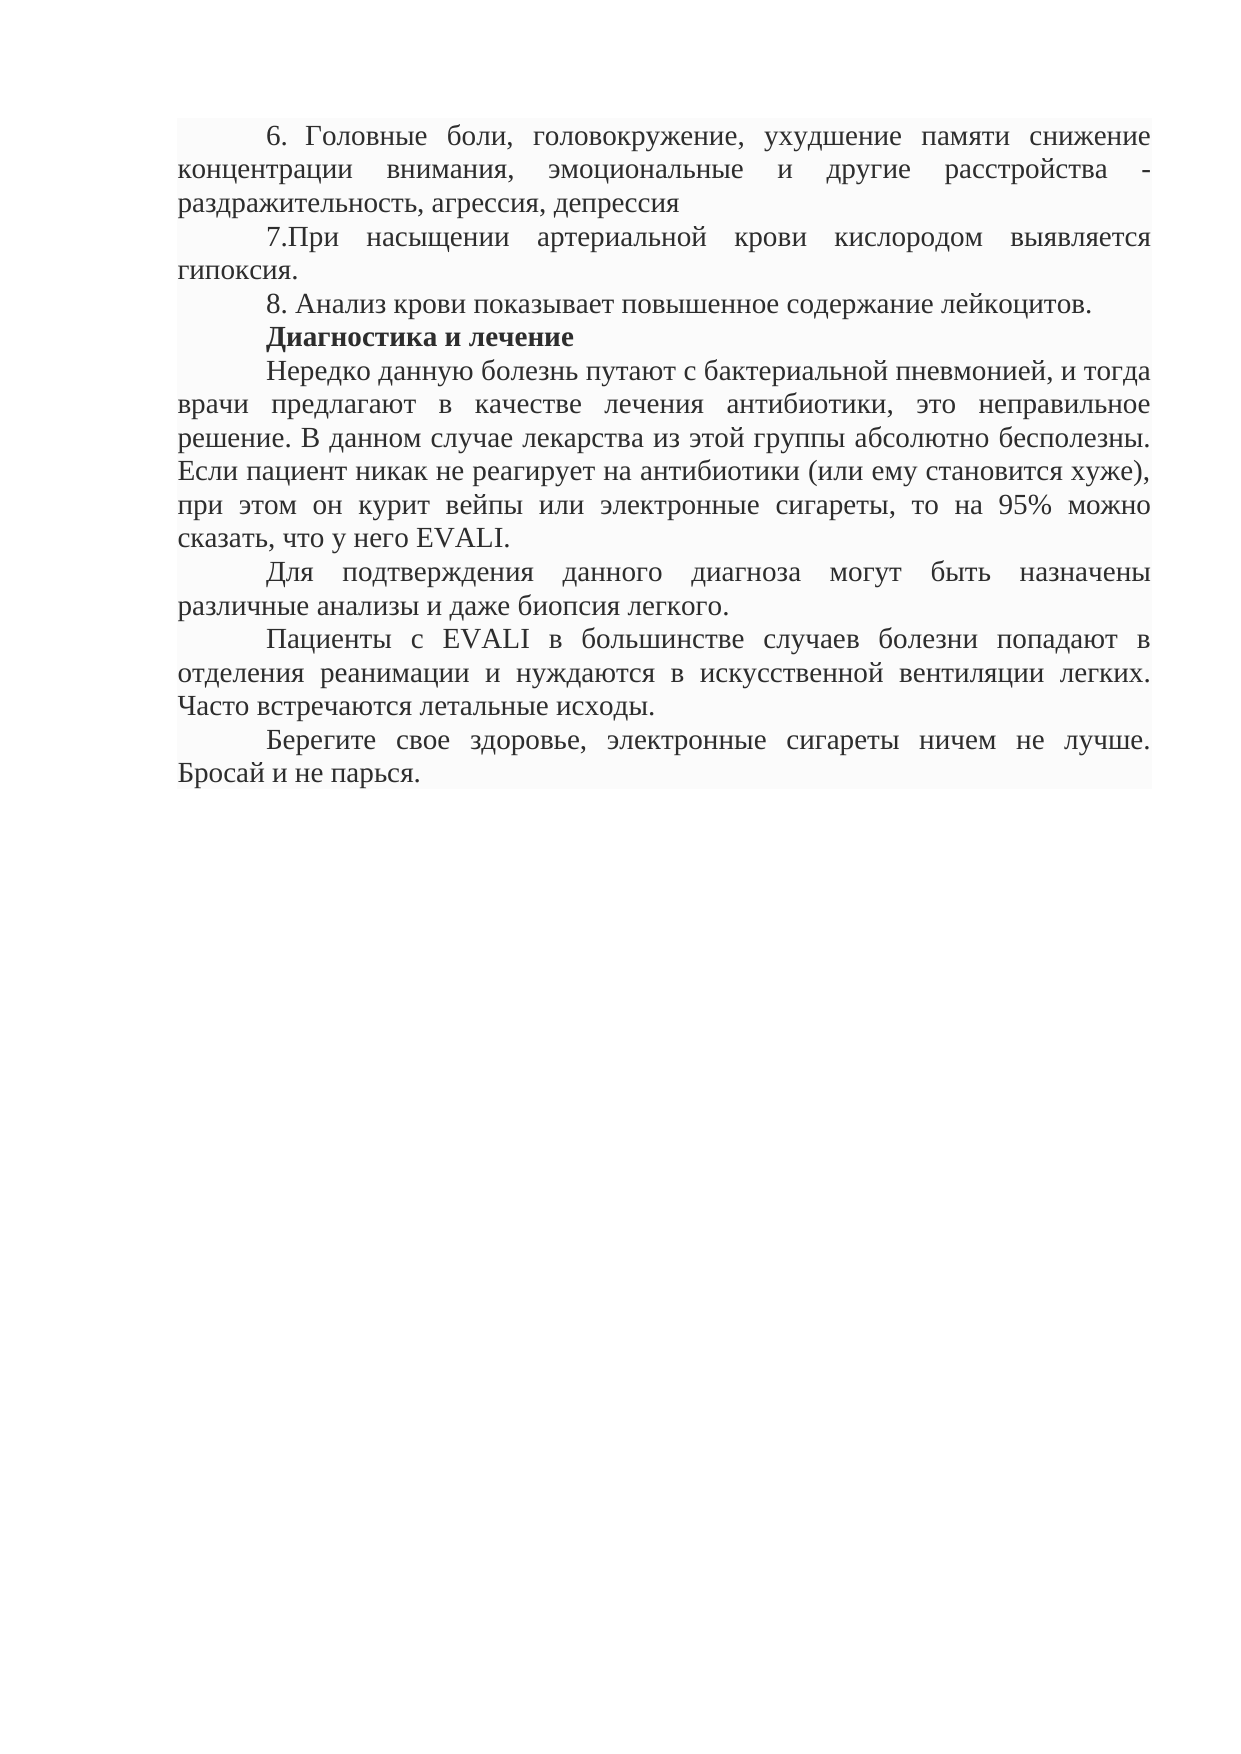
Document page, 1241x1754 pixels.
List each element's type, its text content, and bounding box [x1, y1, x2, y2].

text 8. Анализ крови показывает повышенное содержание лейкоцитов. [177, 286, 1152, 319]
text Берегите свое здоровье, электронные сигареты ничем не лучше. Бросай и не парься. [177, 722, 1152, 789]
text Нередко данную болезнь путают с бактериальной пневмонией, и тогда врачи предлагают в качестве лечения антибиотики, это неправильное решение. В данном случае лекарства из этой группы абсолютно бесполезны. Если пациент никак не реагирует на антибиотики (или ему становится хуже), при этом он курит вейпы или электронные сигареты, то на 95% можно сказать, что у него EVALI. [177, 353, 1152, 554]
text 7.При насыщении артериальной крови кислородом выявляется гипоксия. [177, 219, 1152, 286]
text Для подтверждения данного диагноза могут быть назначены различные анализы и даже биопсия легкого. [177, 554, 1152, 621]
text 6. Головные боли, головокружение, ухудшение памяти снижение концентрации внимания, эмоциональные и другие расстройства - раздражительность, агрессия, депрессия [177, 118, 1152, 219]
text Пациенты с EVALI в большинстве случаев болезни попадают в отделения реанимации и нуждаются в искусственной вентиляции легких. Часто встречаются летальные исходы. [177, 621, 1152, 722]
text Диагностика и лечение [177, 319, 1152, 353]
